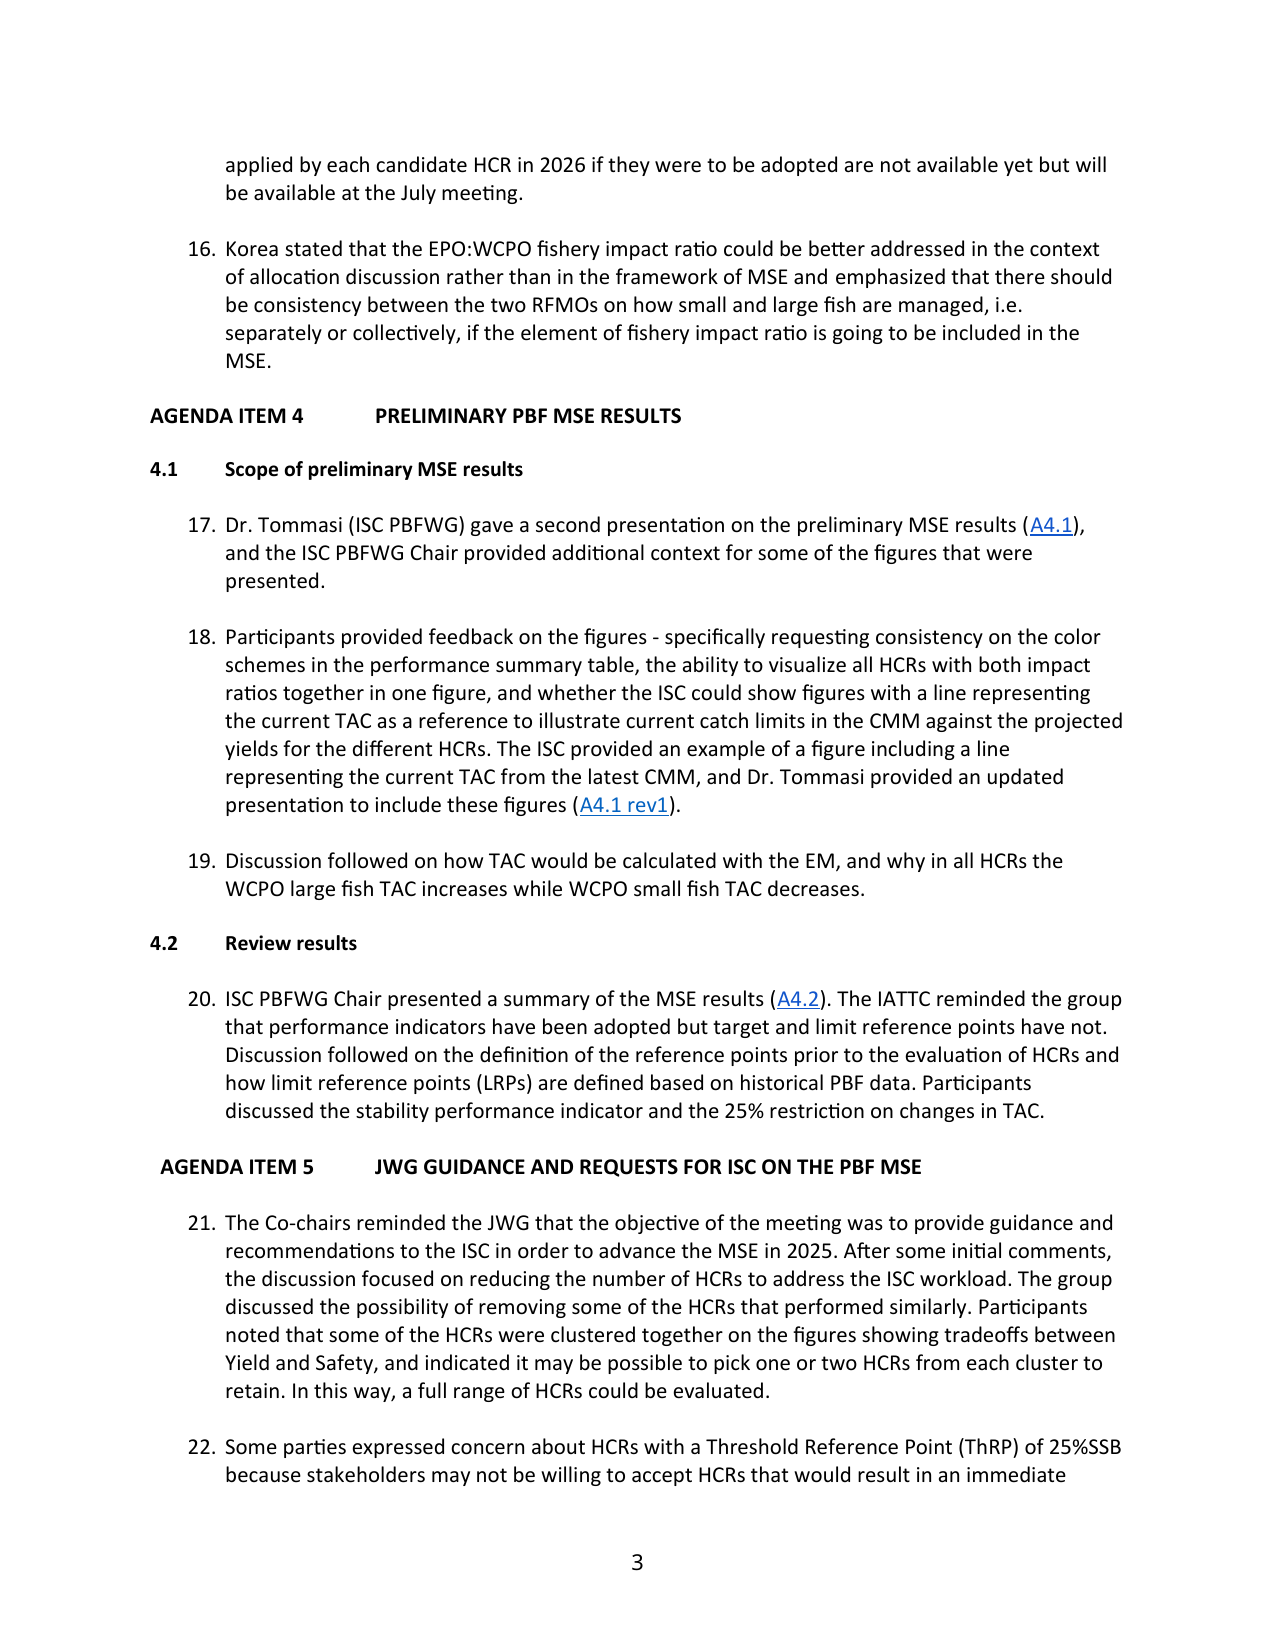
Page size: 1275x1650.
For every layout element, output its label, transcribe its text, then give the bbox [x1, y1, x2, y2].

list ISC PBFWG Chair presented a summary of the MSE results (A4.2). The IATTC reminded the group that performance indicators have been adopted but target and limit reference points have not. Discussion followed on the definition of the reference points prior to the evaluation of HCRs and how limit reference points (LRPs) are defined based on historical PBF data. Participants discussed the stability performance indicator and the 25% restriction on changes in TAC. [187, 984, 1125, 1124]
text AGENDA ITEM 5 JWG GUIDANCE AND REQUESTS FOR ISC ON THE PBF MSE [150, 1152, 1125, 1180]
list Korea stated that the EPO:WCPO fishery impact ratio could be better addressed in the context of allocation discussion rather than in the framework of MSE and emphasized that there should be consistency between the two RFMOs on how small and large fish are managed, i.e. separately or collectively, if the element of fishery impact ratio is going to be included in the MSE. [187, 234, 1125, 374]
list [187, 1432, 1125, 1488]
list Participants provided feedback on the figures - specifically requesting consistency on the color schemes in the performance summary table, the ability to visualize all HCRs with both impact ratios together in one figure, and whether the ISC could show figures with a line representing the current TAC as a reference to illustrate current catch limits in the CMM against the projected yields for the different HCRs. The ISC provided an example of a figure including a line representing the current TAC from the latest CMM, and Dr. Tommasi provided an updated presentation to include these figures (A4.1 rev1). [187, 622, 1125, 818]
list Discussion followed on how TAC would be calculated with the EM, and why in all HCRs the WCPO large fish TAC increases while WCPO small fish TAC decreases. [187, 847, 1125, 903]
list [187, 150, 1125, 234]
text 4.2 Review results [150, 929, 1125, 956]
text 4.1 Scope of preliminary MSE results [150, 456, 1125, 482]
list Dr. Tommasi (ISC PBFWG) gave a second presentation on the preliminary MSE results (A4.1), and the ISC PBFWG Chair provided additional context for some of the figures that were presented. [187, 510, 1125, 594]
list The Co-chairs reminded the JWG that the objective of the meeting was to provide guidance and recommendations to the ISC in order to advance the MSE in 2025. After some initial comments, the discussion focused on reducing the number of HCRs to address the ISC workload. The group discussed the possibility of removing some of the HCRs that performed similarly. Participants noted that some of the HCRs were clustered together on the figures showing tradeoffs between Yield and Safety, and indicated it may be possible to pick one or two HCRs from each cluster to retain. In this way, a full range of HCRs could be evaluated. [187, 1208, 1125, 1404]
text AGENDA ITEM 4 PRELIMINARY PBF MSE RESULTS [150, 401, 1125, 429]
